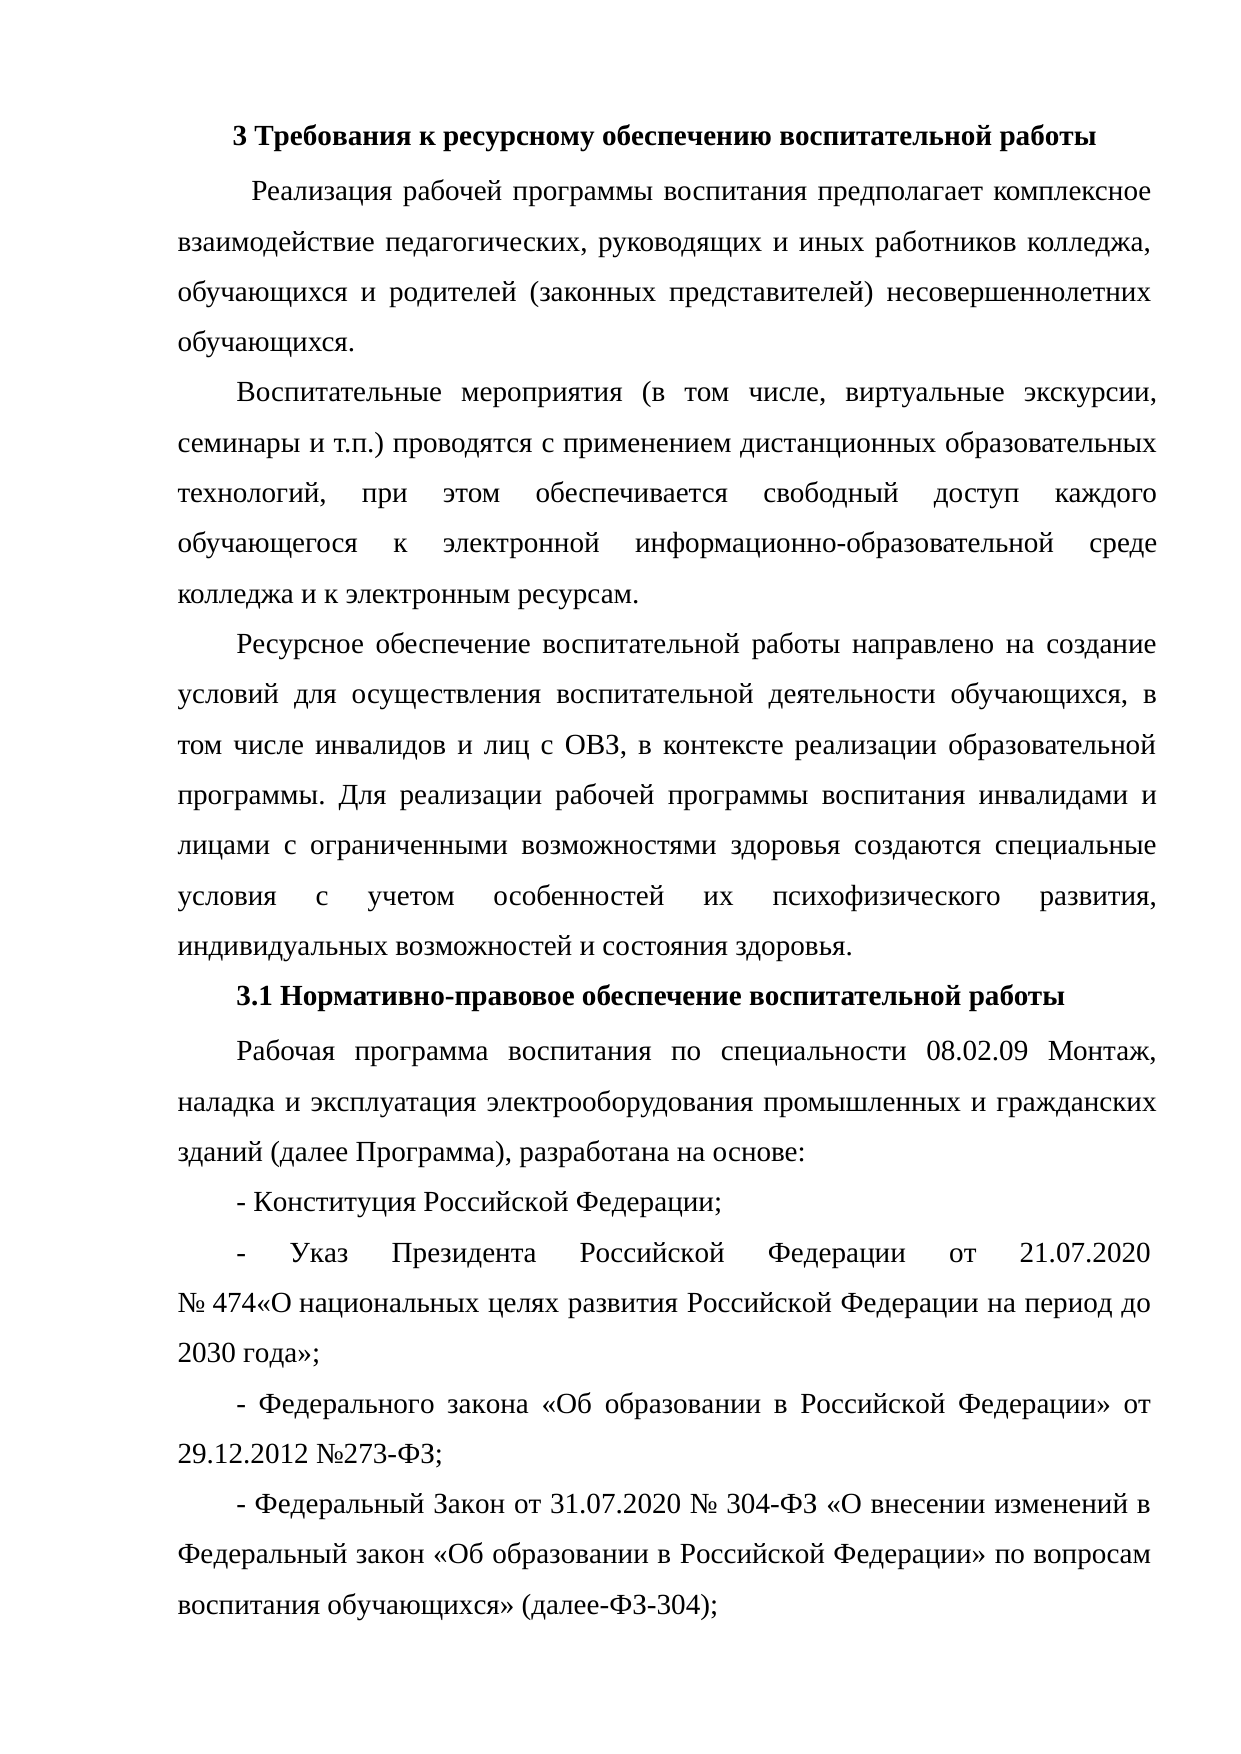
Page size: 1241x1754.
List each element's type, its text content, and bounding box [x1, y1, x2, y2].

text - Указ Президента Российской Федерации от 21.07.2020 № 474«О национальных целях развития Российской Федерации на период до 2030 года»; [177, 1235, 1152, 1369]
text - Федеральный Закон от 31.07.2020 № 304-ФЗ «О внесении изменений в Федеральный закон «Об образовании в Российской Федерации» по вопросам воспитания обучающихся» (далее-ФЗ-304); [177, 1486, 1152, 1621]
text 3.1 Нормативно-правовое обеспечение воспитательной работы [177, 978, 1152, 1012]
text 3 Требования к ресурсному обеспечению воспитательной работы [177, 118, 1152, 152]
text - Конституция Российской Федерации; [177, 1184, 1152, 1218]
text Рабочая программа воспитания по специальности 08.02.09 Монтаж, наладка и эксплуатация электрооборудования промышленных и гражданских зданий (далее Программа), разработана на основе: [177, 1033, 1158, 1168]
text Ресурсное обеспечение воспитательной работы направлено на создание условий для осуществления воспитательной деятельности обучающихся, в том числе инвалидов и лиц с ОВЗ, в контексте реализации образовательной программы. Для реализации рабочей программы воспитания инвалидами и лицами с ограниченными возможностями здоровья создаются специальные условия с учетом особенностей их психофизического развития, индивидуальных возможностей и состояния здоровья. [177, 626, 1158, 962]
text Воспитательные мероприятия (в том числе, виртуальные экскурсии, семинары и т.п.) проводятся с применением дистанционных образовательных технологий, при этом обеспечивается свободный доступ каждого обучающегося к электронной информационно-образовательной среде колледжа и к электронным ресурсам. [177, 374, 1158, 609]
text - Федерального закона «Об образовании в Российской Федерации» от 29.12.2012 №273-ФЗ; [177, 1386, 1152, 1469]
text Реализация рабочей программы воспитания предполагает комплексное взаимодействие педагогических, руководящих и иных работников колледжа, обучающихся и родителей (законных представителей) несовершеннолетних обучающихся. [177, 173, 1152, 358]
